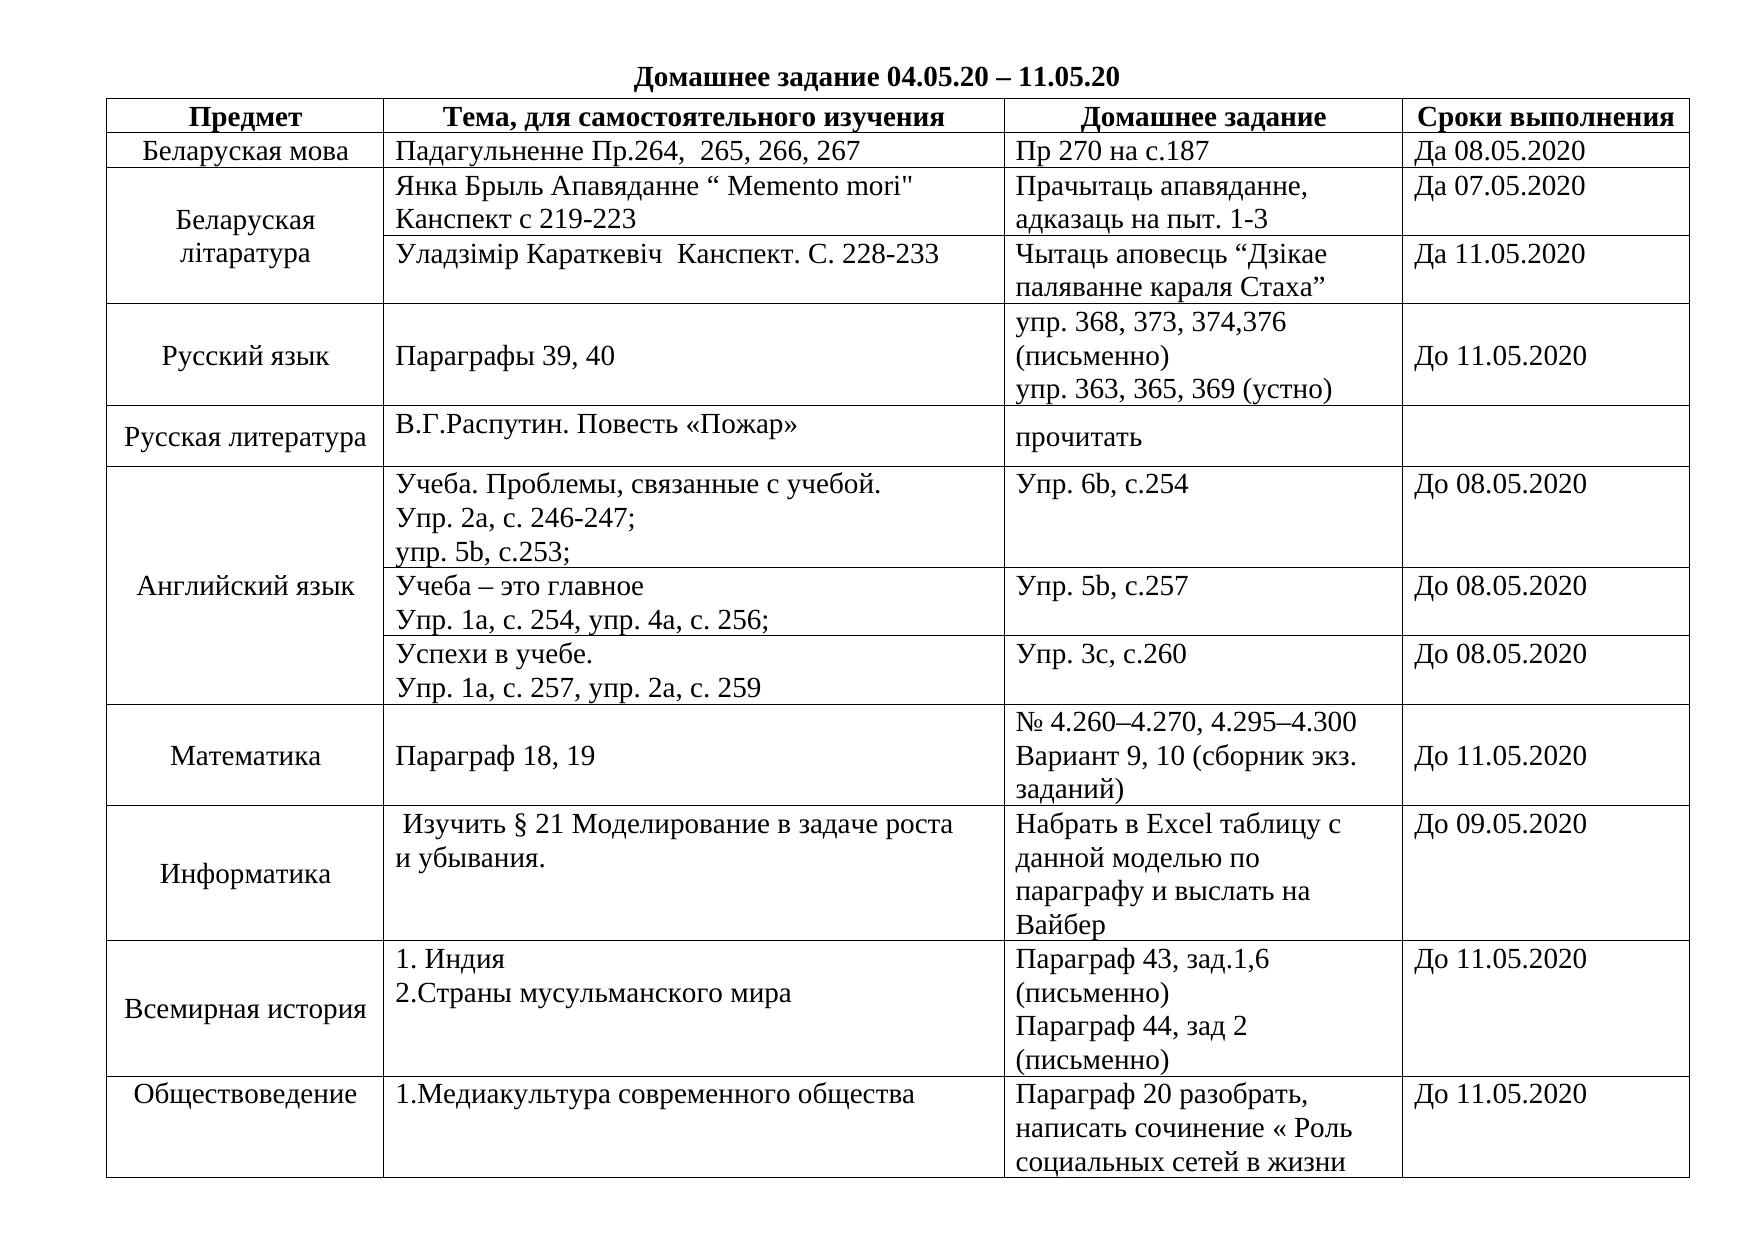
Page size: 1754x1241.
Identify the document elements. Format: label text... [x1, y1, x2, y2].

table_cell Обществоведение [107, 1077, 383, 1177]
table_cell Изучить § 21 Моделирование в задаче роста и убывания. [384, 806, 1004, 940]
table_header Домашнее задание [1005, 99, 1402, 132]
table_cell Параграфы 39, 40 [384, 304, 1004, 405]
table_cell Беларуская мова [107, 133, 383, 167]
table_cell Упр. 5b, с.257 [1005, 568, 1402, 635]
table_cell Да 07.05.2020 [1403, 168, 1689, 235]
table_cell Английский язык [107, 467, 383, 703]
table_cell Упр. 3с, с.260 [1005, 636, 1402, 703]
table_cell Русский язык [107, 304, 383, 405]
table_header Тема, для самостоятельного изучения [384, 99, 1004, 132]
table_cell Параграф 18, 19 [384, 705, 1004, 805]
table_cell Математика [107, 705, 383, 805]
table_cell До 11.05.2020 [1403, 705, 1689, 805]
table_cell До 09.05.2020 [1403, 806, 1689, 940]
table_cell До 08.05.2020 [1403, 568, 1689, 635]
table_cell До 11.05.2020 [1403, 1077, 1689, 1177]
table_cell Русская литература [107, 406, 383, 466]
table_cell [384, 1077, 1004, 1177]
table_cell До 11.05.2020 [1403, 941, 1689, 1076]
table_cell Уладзімір Караткевіч Канспект. С. 228-233 [384, 236, 1004, 303]
table_cell Пр 270 на с.187 [1005, 133, 1402, 167]
table_cell Учеба – это главное Упр. 1а, с. 254, упр. 4а, с. 256; [384, 568, 1004, 635]
table_cell Беларуская лiтаратура [107, 168, 383, 303]
table_cell Да 08.05.2020 [1403, 133, 1689, 167]
table_cell Параграф 43, зад.1,6 (письменно) Параграф 44, зад 2 (письменно) [1005, 941, 1402, 1076]
text Домашнее задание 04.05.20 – 11.05.20 [118, 59, 1636, 93]
table_cell Информатика [107, 806, 383, 940]
table_header Сроки выполнения [1403, 99, 1689, 132]
table_cell прочитать [1005, 406, 1402, 466]
table_cell Упр. 6b, с.254 [1005, 467, 1402, 567]
table_cell Набрать в Excel таблицу с данной моделью по параграфу и выслать на Вайбер [1005, 806, 1402, 940]
table_cell До 08.05.2020 [1403, 636, 1689, 703]
table_cell Успехи в учебе. Упр. 1а, с. 257, упр. 2а, с. 259 [384, 636, 1004, 703]
table_cell Падагульненне Пр.264, 265, 266, 267 [384, 133, 1004, 167]
table_cell 1. Индия 2.Страны мусульманского мира [384, 941, 1004, 1076]
table_cell Учеба. Проблемы, связанные с учебой. Упр. 2а, с. 246-247; упр. 5b, с.253; [384, 467, 1004, 567]
table_cell упр. 368, 373, 374,376 (письменно) упр. 363, 365, 369 (устно) [1005, 304, 1402, 405]
table_cell Всемирная история [107, 941, 383, 1076]
table_cell В.Г.Распутин. Повесть «Пожар» [384, 406, 1004, 466]
table_cell До 11.05.2020 [1403, 304, 1689, 405]
table_cell Янка Брыль Апавяданне “ Memento mori" Канспект с 219-223 [384, 168, 1004, 235]
table_cell До 08.05.2020 [1403, 467, 1689, 567]
table_cell Да 11.05.2020 [1403, 236, 1689, 303]
table_cell Прачытаць апавяданне, адказаць на пыт. 1-3 [1005, 168, 1402, 235]
table_cell Чытаць аповесць “Дзікае паляванне караля Стаха” [1005, 236, 1402, 303]
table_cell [1005, 1077, 1402, 1177]
table_cell № 4.260–4.270, 4.295–4.300 Вариант 9, 10 (сборник экз. заданий) [1005, 705, 1402, 805]
table_header Предмет [107, 99, 383, 132]
table_cell [1403, 406, 1689, 466]
